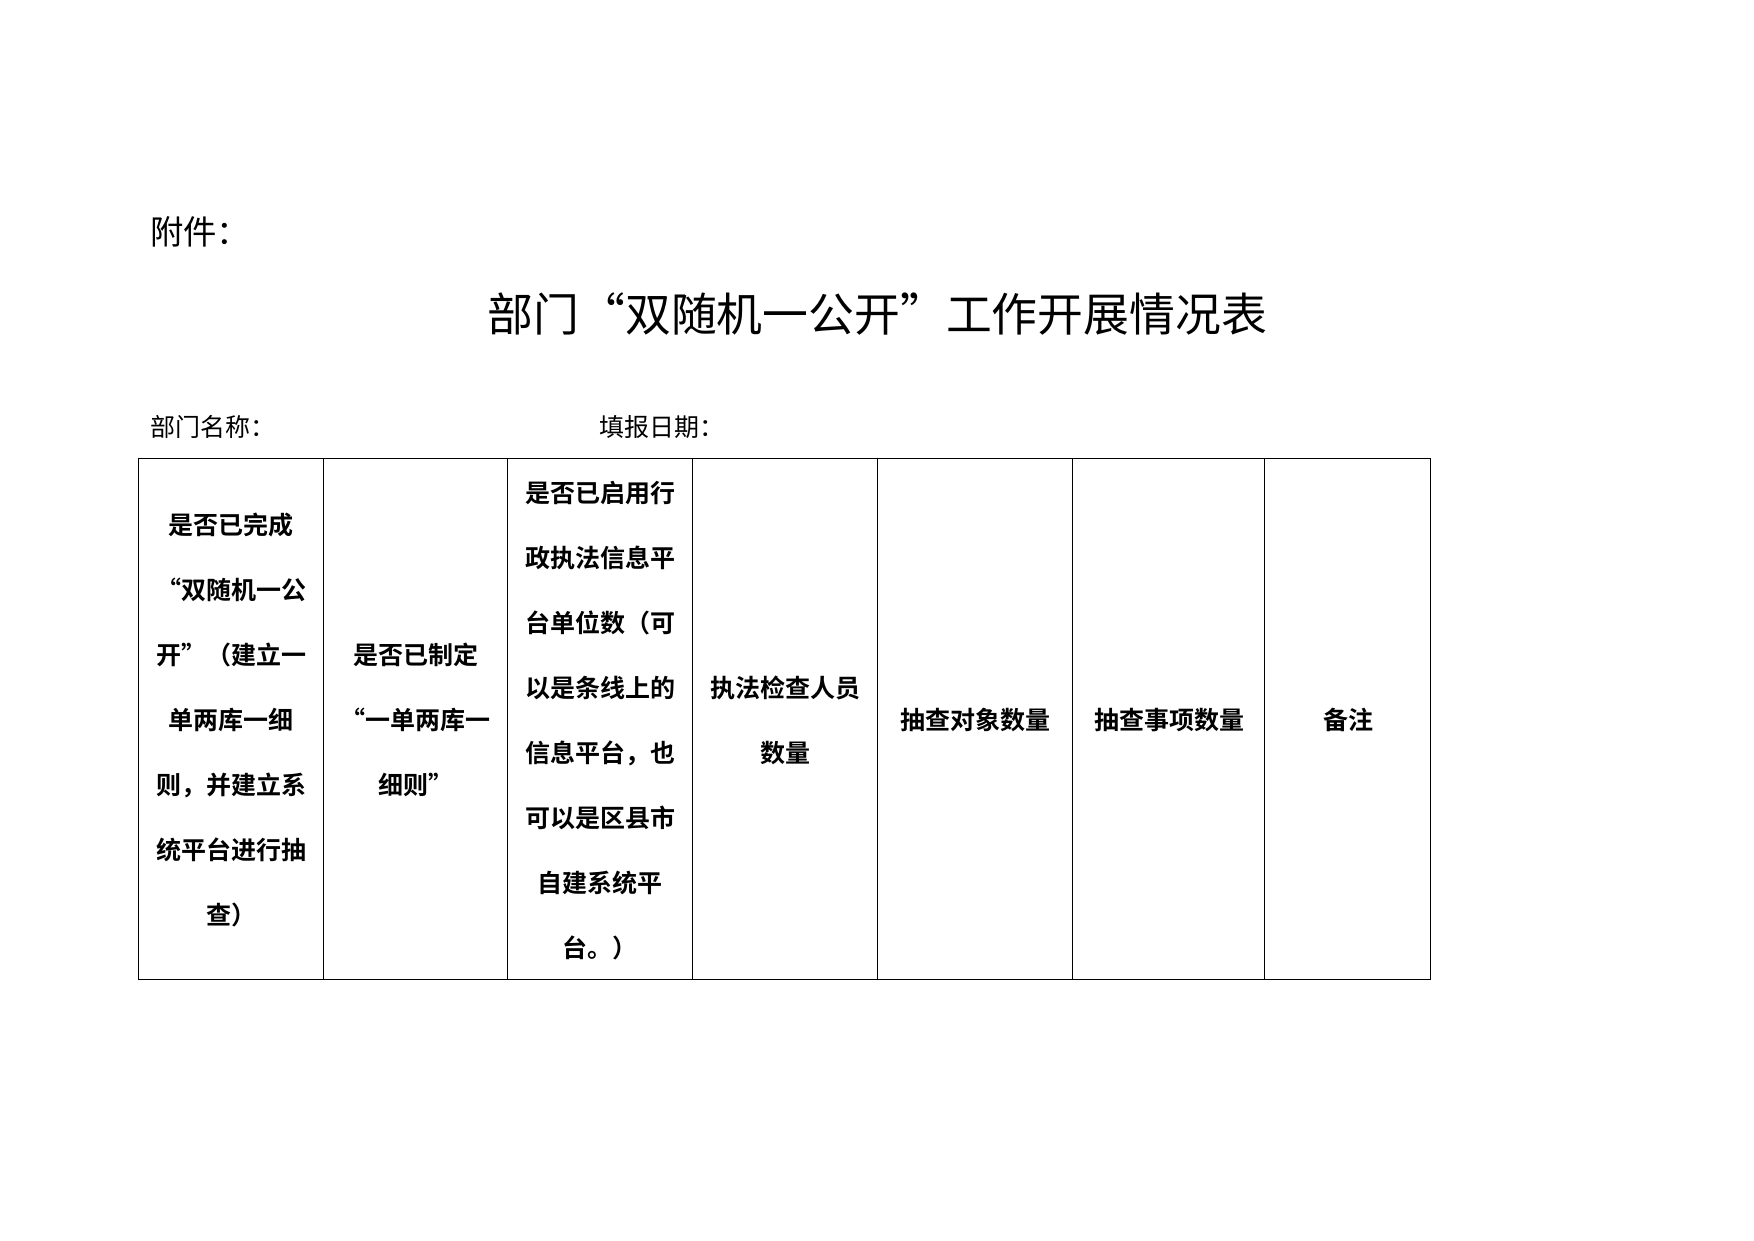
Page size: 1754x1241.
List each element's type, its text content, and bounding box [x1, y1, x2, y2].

table_header 抽查事项数量 [1073, 459, 1264, 979]
text 部门名称： 填报日期： [150, 393, 1604, 458]
table_header 是否已制定“一单两库一细则” [324, 459, 507, 979]
text 附件： [150, 198, 1604, 263]
table_header 执法检查人员数量 [693, 459, 877, 979]
table_header 抽查对象数量 [878, 459, 1072, 979]
table_header 备注 [1265, 459, 1430, 979]
table_header 是否已启用行政执法信息平台单位数（可以是条线上的信息平台，也可以是区县市自建系统平台。） [508, 459, 692, 979]
table_header 是否已完成“双随机一公开”（建立一单两库一细则，并建立系统平台进行抽查） [139, 459, 323, 979]
text 部门“双随机一公开”工作开展情况表 [150, 263, 1604, 360]
